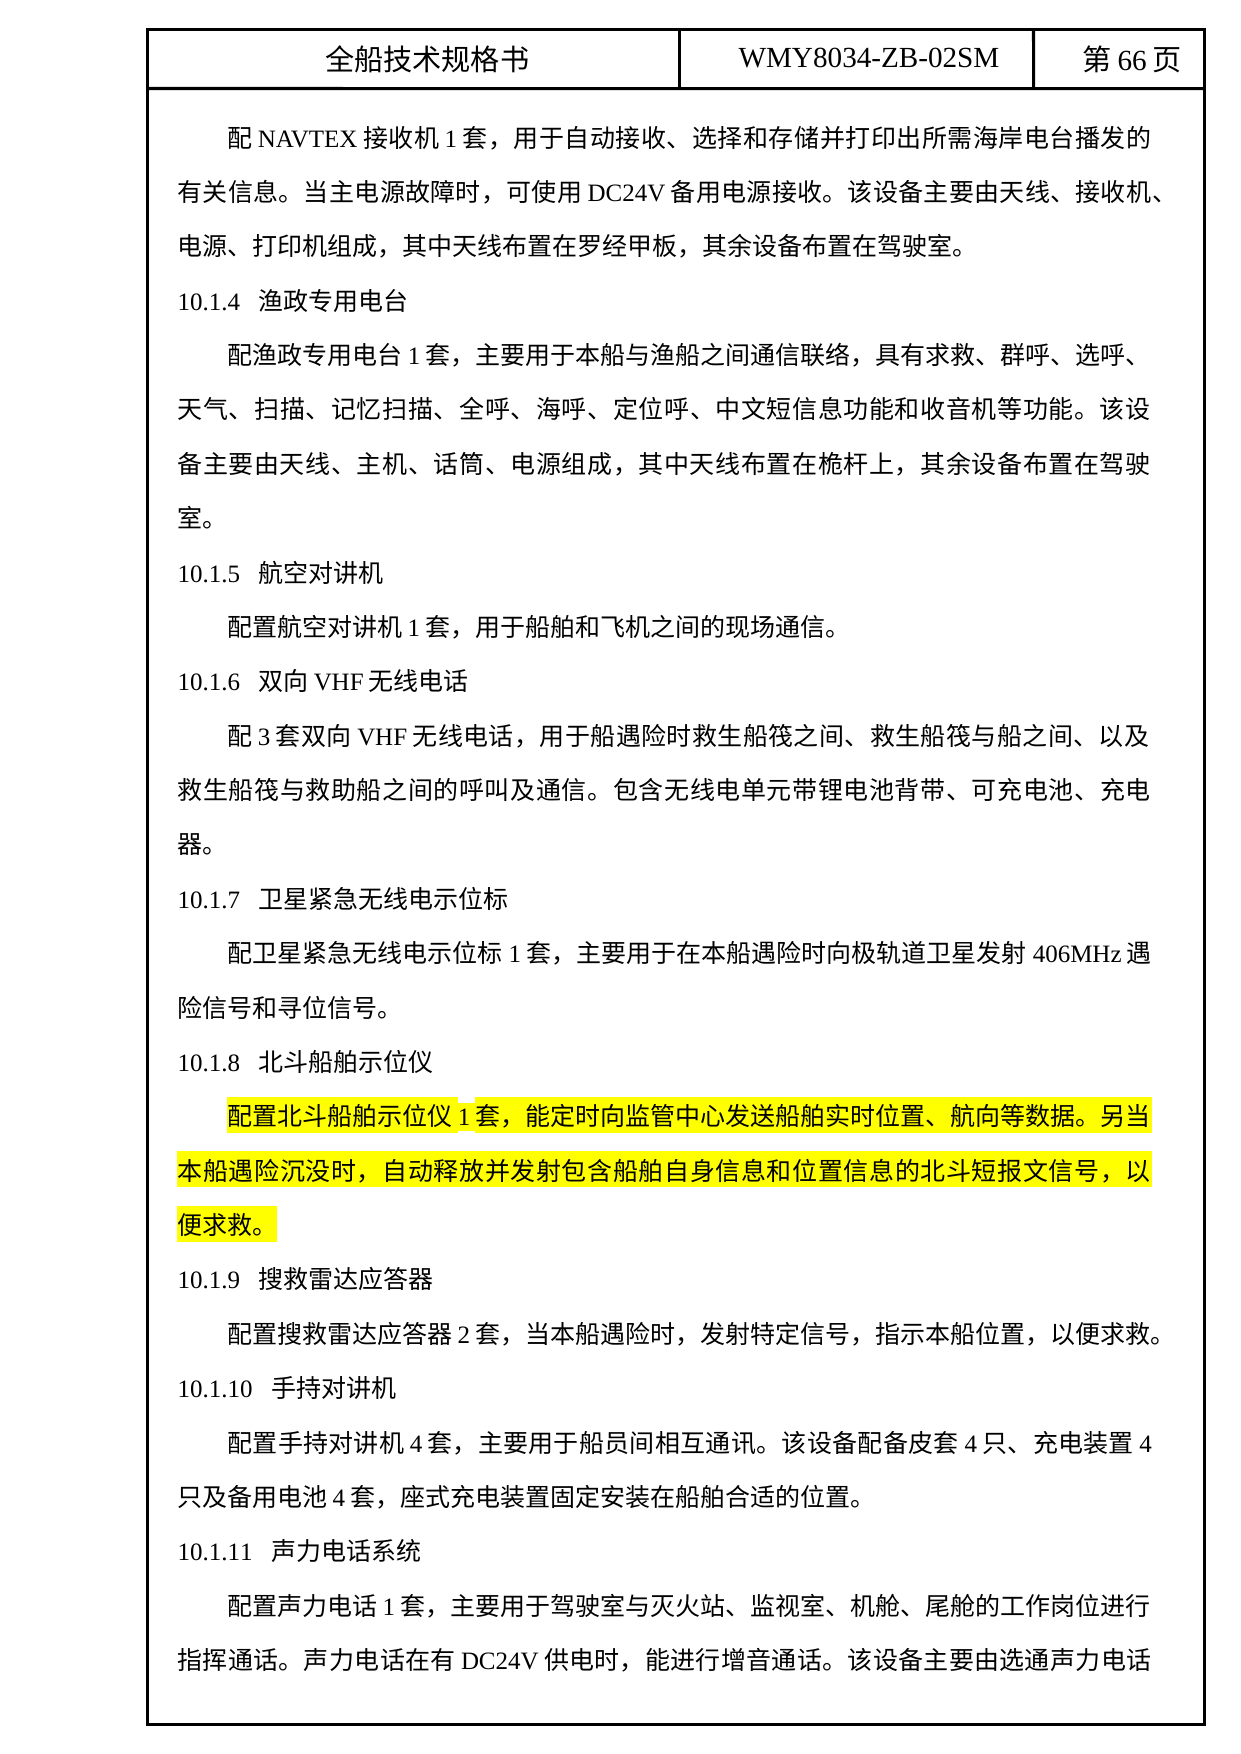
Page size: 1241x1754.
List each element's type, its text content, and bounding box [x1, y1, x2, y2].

text 配3套双向VHF无线电话，用于船遇险时救生船筏之间、救生船筏与船之间、以及救生船筏与救助船之间的呼叫及通信。包含无线电单元带锂电池背带、可充电池、充电器。 [177, 716, 1152, 861]
list 双向VHF无线电话 [177, 662, 1152, 698]
text 配置北斗船舶示位仪1套，能定时向监管中心发送船舶实时位置、航向等数据。另当本船遇险沉没时，自动释放并发射包含船舶自身信息和位置信息的北斗短报文信号，以便求救。 [177, 1097, 1152, 1151]
list 卫星紧急无线电示位标 [177, 879, 1152, 916]
text 配NAVTEX接收机1套，用于自动接收、选择和存储并打印出所需海岸电台播发的有关信息。当主电源故障时，可使用DC24V备用电源接收。该设备主要由天线、接收机、电源、打印机组成，其中天线布置在罗经甲板，其余设备布置在驾驶室。 [177, 118, 1152, 263]
text 配置北斗船舶示位仪1套，能定时向监管中心发送船舶实时位置、航向等数据。另当本船遇险沉没时，自动释放并发射包含船舶自身信息和位置信息的北斗短报文信号，以便求救。 [177, 1187, 1152, 1242]
text 配置手持对讲机4套，主要用于船员间相互通讯。该设备配备皮套4只、充电装置4只及备用电池4套，座式充电装置固定安装在船舶合适的位置。 [177, 1423, 1152, 1514]
text 配卫星紧急无线电示位标1套，主要用于在本船遇险时向极轨道卫星发射406MHz遇险信号和寻位信号。 [177, 934, 1152, 1024]
list 搜救雷达应答器 [177, 1260, 1152, 1296]
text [177, 1586, 1152, 1677]
list 声力电话系统 [177, 1532, 1152, 1568]
text 配置搜救雷达应答器2套，当本船遇险时，发射特定信号，指示本船位置，以便求救。 [177, 1314, 1152, 1351]
text 配渔政专用电台1套，主要用于本船与渔船之间通信联络，具有求救、群呼、选呼、天气、扫描、记忆扫描、全呼、海呼、定位呼、中文短信息功能和收音机等功能。该设备主要由天线、主机、话筒、电源组成，其中天线布置在桅杆上，其余设备布置在驾驶室。 [177, 336, 1152, 535]
list 北斗船舶示位仪 [177, 1042, 1152, 1079]
list 渔政专用电台 [177, 281, 1152, 317]
list 手持对讲机 [177, 1369, 1152, 1405]
text 配置航空对讲机1套，用于船舶和飞机之间的现场通信。 [177, 607, 1152, 644]
list 航空对讲机 [177, 553, 1152, 589]
